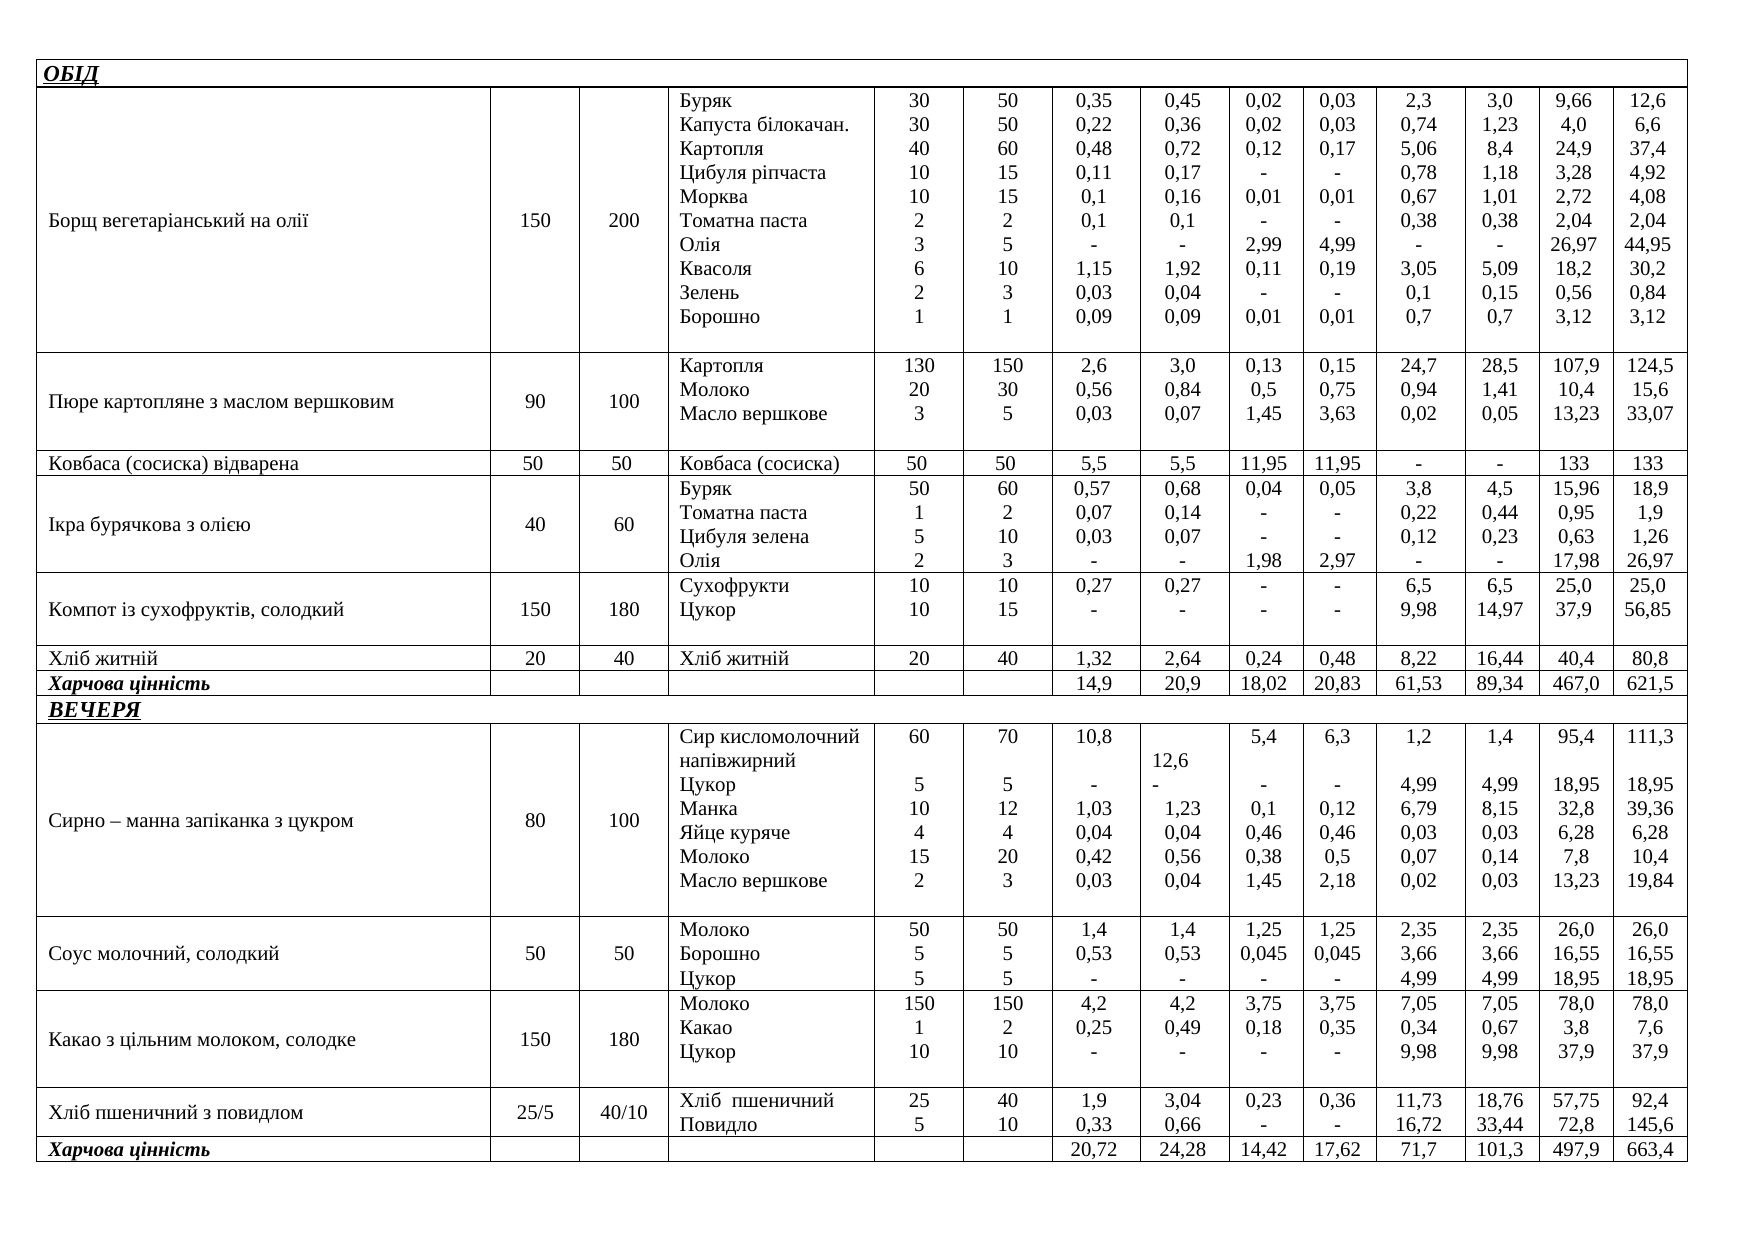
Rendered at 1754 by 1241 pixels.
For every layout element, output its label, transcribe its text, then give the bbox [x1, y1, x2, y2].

table_cell 14,9 [1053, 671, 1140, 695]
table_cell - [1377, 451, 1465, 474]
table_cell 50 [875, 451, 963, 474]
table_cell 1,4 0,53 - [1141, 917, 1229, 989]
table_cell 12,6 - 1,23 0,04 0,56 0,04 [1141, 724, 1229, 916]
table_cell - - [1304, 573, 1376, 645]
table_cell 0,04 - - 1,98 [1230, 476, 1303, 572]
table_cell 5,5 [1141, 451, 1229, 474]
table_cell 5,5 [1053, 451, 1140, 474]
table_cell Пюре картопляне з маслом вершковим [37, 353, 490, 449]
table_cell 20 [491, 646, 579, 670]
table_cell Ковбаса (сосиска) [669, 451, 874, 474]
table_cell 7,05 0,34 9,98 [1377, 991, 1465, 1087]
table_cell Сир кисломолочний напівжирний Цукор Манка Яйце куряче Молоко Масло вершкове [669, 724, 874, 916]
table_cell 26,0 16,55 18,95 [1540, 917, 1613, 989]
table_cell 150 [491, 991, 579, 1087]
table_cell 50 [580, 451, 668, 474]
table_cell 1,4 4,99 8,15 0,03 0,14 0,03 [1466, 724, 1539, 916]
table_cell 60 2 10 3 [964, 476, 1052, 572]
table_cell 2,3 0,74 5,06 0,78 0,67 0,38 - 3,05 0,1 0,7 [1377, 88, 1465, 352]
table_cell 6,5 9,98 [1377, 573, 1465, 645]
table_cell 25/5 [491, 1088, 579, 1136]
table_cell 50 [580, 917, 668, 989]
table_cell 1,25 0,045 - [1304, 917, 1376, 989]
table_cell 133 [1614, 451, 1687, 474]
table_cell 61,53 [1377, 671, 1465, 695]
table_cell 4,5 0,44 0,23 - [1466, 476, 1539, 572]
table_cell 0,24 [1230, 646, 1303, 670]
table_cell 8,22 [1377, 646, 1465, 670]
table_cell 0,15 0,75 3,63 [1304, 353, 1376, 449]
table_cell 50 50 60 15 15 2 5 10 3 1 [964, 88, 1052, 352]
table_cell Хліб пшеничний Повидло [669, 1088, 874, 1136]
table_cell 60 [580, 476, 668, 572]
table_cell [580, 671, 668, 695]
table_cell Харчова цінність [37, 1137, 490, 1161]
table_cell 150 2 10 [964, 991, 1052, 1087]
table_cell 25,0 37,9 [1540, 573, 1613, 645]
table_cell 11,95 [1304, 451, 1376, 474]
table_cell 111,3 18,95 39,36 6,28 10,4 19,84 [1614, 724, 1687, 916]
table_cell Компот із сухофруктів, солодкий [37, 573, 490, 645]
table_cell 0,36 - [1304, 1088, 1376, 1136]
table_cell Хліб житній [669, 646, 874, 670]
table_cell 3,8 0,22 0,12 - [1377, 476, 1465, 572]
table_cell Сухофрукти Цукор [669, 573, 874, 645]
table_cell 16,44 [1466, 646, 1539, 670]
table_cell 17,62 [1304, 1137, 1376, 1161]
table_cell 50 [491, 917, 579, 989]
table_cell 663,4 [1614, 1137, 1687, 1161]
table_cell Буряк Капуста білокачан. Картопля Цибуля ріпчаста Морква Томатна паста Олія Квасоля Зелень Борошно [669, 88, 874, 352]
table_cell [580, 1137, 668, 1161]
table_cell 71,7 [1377, 1137, 1465, 1161]
table_cell 1,32 [1053, 646, 1140, 670]
table_cell 107,9 10,4 13,23 [1540, 353, 1613, 449]
table_cell 18,76 33,44 [1466, 1088, 1539, 1136]
table_cell 150 1 10 [875, 991, 963, 1087]
table_cell 150 [491, 88, 579, 352]
table_cell 180 [580, 991, 668, 1087]
table_cell 20 [875, 646, 963, 670]
table_cell [875, 671, 963, 695]
table_cell Буряк Томатна паста Цибуля зелена Олія [669, 476, 874, 572]
table_cell 0,68 0,14 0,07 - [1141, 476, 1229, 572]
table_cell [491, 1137, 579, 1161]
table_cell 0,27 - [1141, 573, 1229, 645]
table_cell ВЕЧЕРЯ [37, 696, 1687, 723]
table_cell 18,9 1,9 1,26 26,97 [1614, 476, 1687, 572]
table_cell 130 20 3 [875, 353, 963, 449]
table_cell 25 5 [875, 1088, 963, 1136]
table_cell 621,5 [1614, 671, 1687, 695]
table_cell 150 30 5 [964, 353, 1052, 449]
table_cell 1,9 0,33 [1053, 1088, 1140, 1136]
table_cell 20,83 [1304, 671, 1376, 695]
table_cell 6,5 14,97 [1466, 573, 1539, 645]
table_cell 89,34 [1466, 671, 1539, 695]
table_cell 40 [964, 646, 1052, 670]
table_cell 4,2 0,25 - [1053, 991, 1140, 1087]
table_cell 0,23 - [1230, 1088, 1303, 1136]
table_cell 6,3 - 0,12 0,46 0,5 2,18 [1304, 724, 1376, 916]
table_cell 50 [491, 451, 579, 474]
table_cell Картопля Молоко Масло вершкове [669, 353, 874, 449]
table_cell Харчова цінність [37, 671, 490, 695]
table_cell Хліб пшеничний з повидлом [37, 1088, 490, 1136]
table_cell 20,9 [1141, 671, 1229, 695]
table_cell 40 [491, 476, 579, 572]
table_cell 497,9 [1540, 1137, 1613, 1161]
table_cell 0,13 0,5 1,45 [1230, 353, 1303, 449]
table_cell Какао з цільним молоком, солодке [37, 991, 490, 1087]
table_cell 92,4 145,6 [1614, 1088, 1687, 1136]
table_cell - - [1230, 573, 1303, 645]
table_cell 0,02 0,02 0,12 - 0,01 - 2,99 0,11 - 0,01 [1230, 88, 1303, 352]
table_cell Ікра бурячкова з олією [37, 476, 490, 572]
table_cell 467,0 [1540, 671, 1613, 695]
table_cell 90 [491, 353, 579, 449]
table_cell 14,42 [1230, 1137, 1303, 1161]
table_cell 0,05 - - 2,97 [1304, 476, 1376, 572]
table_cell 30 30 40 10 10 2 3 6 2 1 [875, 88, 963, 352]
table_cell [875, 1137, 963, 1161]
table_cell 40 [580, 646, 668, 670]
table_cell 57,75 72,8 [1540, 1088, 1613, 1136]
table_cell Молоко Какао Цукор [669, 991, 874, 1087]
table_cell 3,04 0,66 [1141, 1088, 1229, 1136]
table_cell 5,4 - 0,1 0,46 0,38 1,45 [1230, 724, 1303, 916]
table_cell 80,8 [1614, 646, 1687, 670]
table_cell 50 [964, 451, 1052, 474]
table_cell 133 [1540, 451, 1613, 474]
table_cell [964, 671, 1052, 695]
table_cell [491, 671, 579, 695]
table_cell 11,73 16,72 [1377, 1088, 1465, 1136]
table_cell Ковбаса (сосиска) відварена [37, 451, 490, 474]
table_cell 0,27 - [1053, 573, 1140, 645]
table_cell 50 5 5 [964, 917, 1052, 989]
table_cell 124,5 15,6 33,07 [1614, 353, 1687, 449]
table_cell 2,35 3,66 4,99 [1377, 917, 1465, 989]
table_cell 2,64 [1141, 646, 1229, 670]
table_cell ОБІД [37, 60, 1687, 86]
table_cell 7,05 0,67 9,98 [1466, 991, 1539, 1087]
table_cell 3,0 0,84 0,07 [1141, 353, 1229, 449]
table_cell 78,0 7,6 37,9 [1614, 991, 1687, 1087]
table_cell 95,4 18,95 32,8 6,28 7,8 13,23 [1540, 724, 1613, 916]
table_cell 3,75 0,18 - [1230, 991, 1303, 1087]
table_cell 100 [580, 353, 668, 449]
table_cell 50 1 5 2 [875, 476, 963, 572]
table_cell 4,2 0,49 - [1141, 991, 1229, 1087]
table_cell 18,02 [1230, 671, 1303, 695]
table_cell 12,6 6,6 37,4 4,92 4,08 2,04 44,95 30,2 0,84 3,12 [1614, 88, 1687, 352]
table_cell - [1466, 451, 1539, 474]
table_cell 180 [580, 573, 668, 645]
table_cell 40,4 [1540, 646, 1613, 670]
table_cell 1,25 0,045 - [1230, 917, 1303, 989]
table_cell 20,72 [1053, 1137, 1140, 1161]
table_cell 10 10 [875, 573, 963, 645]
table_cell 80 [491, 724, 579, 916]
table_cell 50 5 5 [875, 917, 963, 989]
table_cell 25,0 56,85 [1614, 573, 1687, 645]
table_cell 70 5 12 4 20 3 [964, 724, 1052, 916]
table_cell 15,96 0,95 0,63 17,98 [1540, 476, 1613, 572]
table_cell Борщ вегетаріанський на олії [37, 88, 490, 352]
table_cell 2,6 0,56 0,03 [1053, 353, 1140, 449]
table_cell 40 10 [964, 1088, 1052, 1136]
table_cell 10 15 [964, 573, 1052, 645]
table_cell [669, 1137, 874, 1161]
table_cell 60 5 10 4 15 2 [875, 724, 963, 916]
table_cell 0,45 0,36 0,72 0,17 0,16 0,1 - 1,92 0,04 0,09 [1141, 88, 1229, 352]
table_cell 26,0 16,55 18,95 [1614, 917, 1687, 989]
table_cell 0,35 0,22 0,48 0,11 0,1 0,1 - 1,15 0,03 0,09 [1053, 88, 1140, 352]
table_cell Хліб житній [37, 646, 490, 670]
table_cell Молоко Борошно Цукор [669, 917, 874, 989]
table_cell 1,2 4,99 6,79 0,03 0,07 0,02 [1377, 724, 1465, 916]
table_cell [669, 671, 874, 695]
table_cell 0,57 0,07 0,03 - [1053, 476, 1140, 572]
table_cell [964, 1137, 1052, 1161]
table_cell Соус молочний, солодкий [37, 917, 490, 989]
table_cell 0,48 [1304, 646, 1376, 670]
table_cell 2,35 3,66 4,99 [1466, 917, 1539, 989]
table_cell 100 [580, 724, 668, 916]
table_cell 3,75 0,35 - [1304, 991, 1376, 1087]
table_cell 1,4 0,53 - [1053, 917, 1140, 989]
table_cell 101,3 [1466, 1137, 1539, 1161]
table_cell 24,7 0,94 0,02 [1377, 353, 1465, 449]
table_cell 150 [491, 573, 579, 645]
table_cell Сирно – манна запіканка з цукром [37, 724, 490, 916]
table_cell 0,03 0,03 0,17 - 0,01 - 4,99 0,19 - 0,01 [1304, 88, 1376, 352]
table_cell 78,0 3,8 37,9 [1540, 991, 1613, 1087]
table_cell 200 [580, 88, 668, 352]
table_cell 11,95 [1230, 451, 1303, 474]
table_cell 3,0 1,23 8,4 1,18 1,01 0,38 - 5,09 0,15 0,7 [1466, 88, 1539, 352]
table_cell 28,5 1,41 0,05 [1466, 353, 1539, 449]
table_cell 40/10 [580, 1088, 668, 1136]
table_cell 10,8 - 1,03 0,04 0,42 0,03 [1053, 724, 1140, 916]
table_cell 9,66 4,0 24,9 3,28 2,72 2,04 26,97 18,2 0,56 3,12 [1540, 88, 1613, 352]
table_cell 24,28 [1141, 1137, 1229, 1161]
